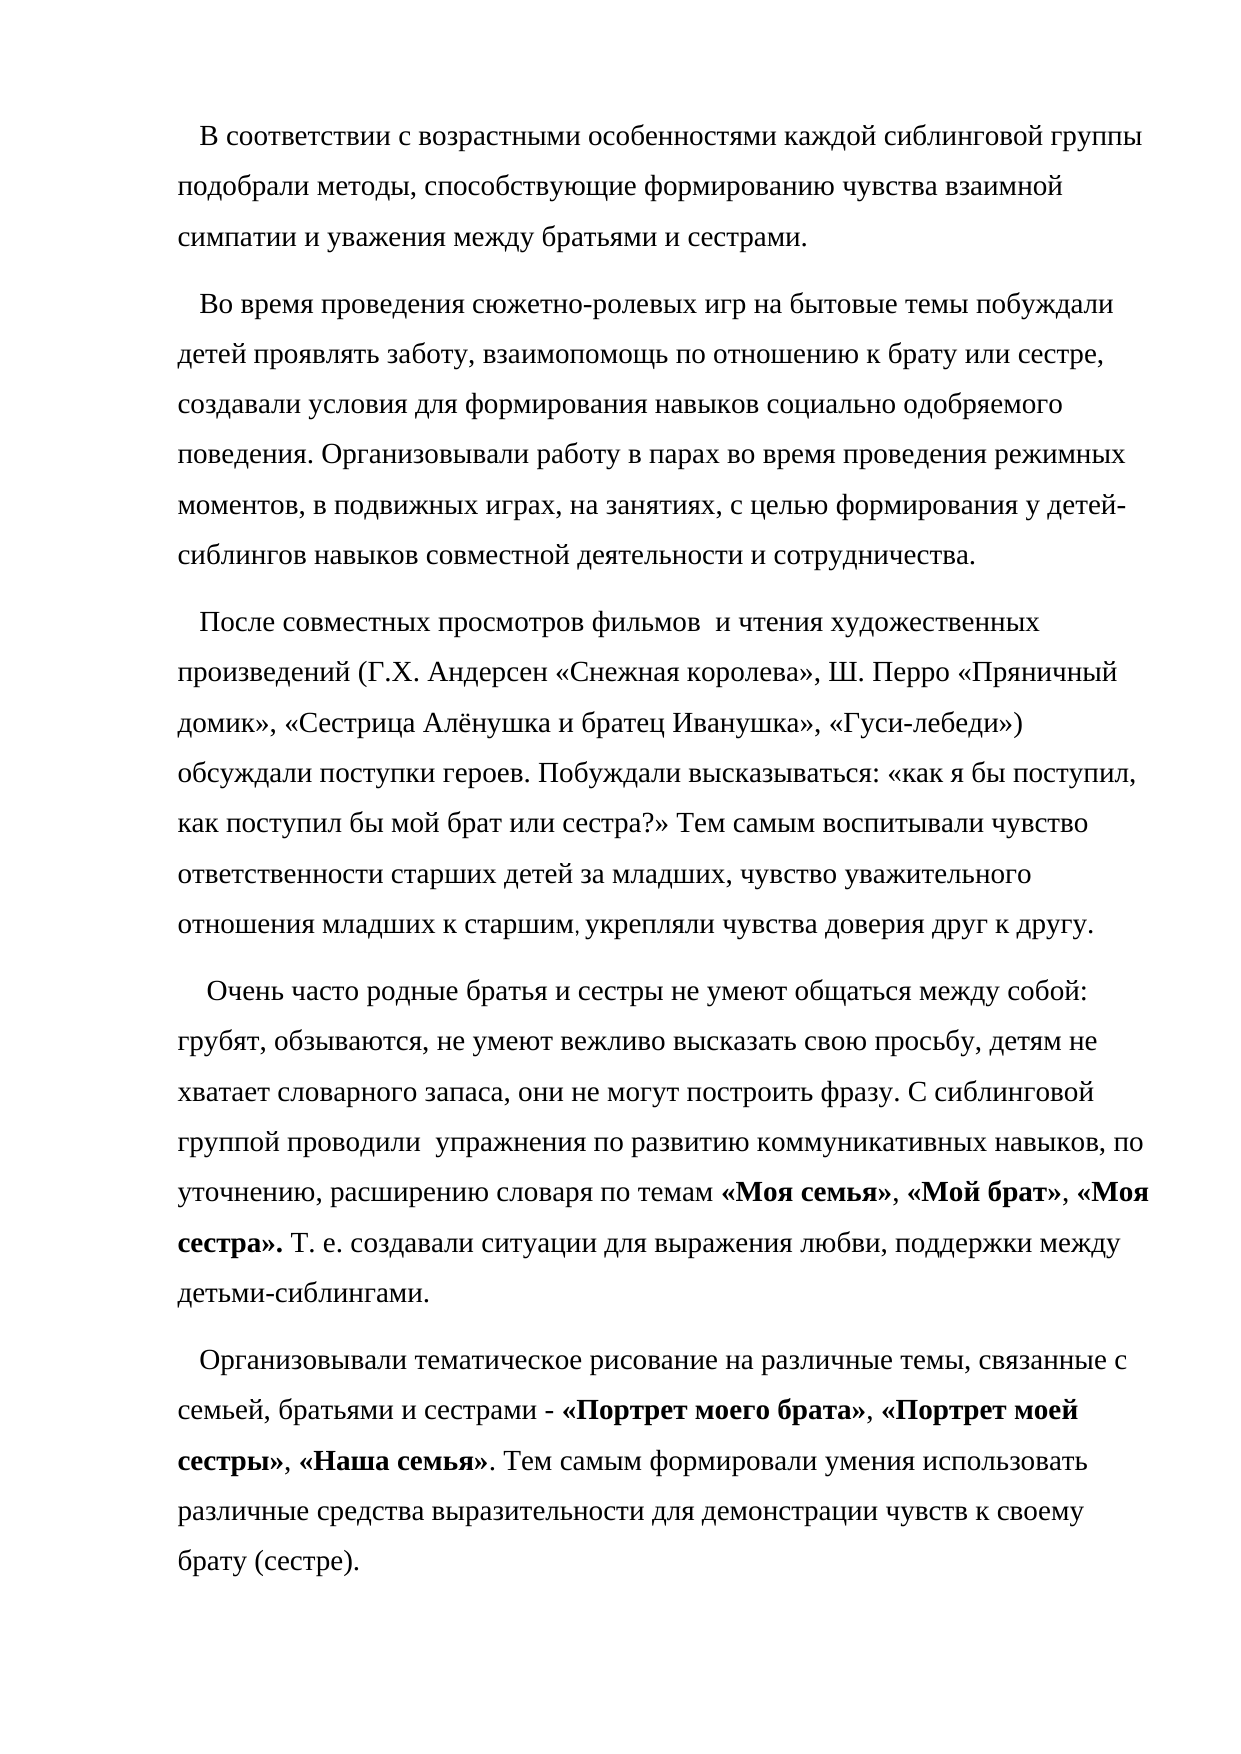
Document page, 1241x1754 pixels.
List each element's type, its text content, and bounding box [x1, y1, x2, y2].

text Организовывали тематическое рисование на различные темы, связанные с семьей, братьями и сестрами - «Портрет моего брата», «Портрет моей сестры», «Наша семья». Тем самым формировали умения использовать различные средства выразительности для демонстрации чувств к своему брату (сестре). [177, 1342, 1152, 1577]
text После совместных просмотров фильмов и чтения художественных произведений (Г.Х. Андерсен «Снежная королева», Ш. Перро «Пряничный домик», «Сестрица Алёнушка и братец Иванушка», «Гуси-лебеди») обсуждали поступки героев. Побуждали высказываться: «как я бы поступил, как поступил бы мой брат или сестра?» Тем самым воспитывали чувство ответственности старших детей за младших, чувство уважительного отношения младших к старшим, укрепляли чувства доверия друг к другу. [177, 604, 1152, 940]
text Во время проведения сюжетно-ролевых игр на бытовые темы побуждали детей проявлять заботу, взаимопомощь по отношению к брату или сестре, создавали условия для формирования навыков социально одобряемого поведения. Организовывали работу в парах во время проведения режимных моментов, в подвижных играх, на занятиях, с целью формирования у детей-сиблингов навыков совместной деятельности и сотрудничества. [177, 286, 1152, 571]
text Очень часто родные братья и сестры не умеют общаться между собой: грубят, обзываются, не умеют вежливо высказать свою просьбу, детям не хватает словарного запаса, они не могут построить фразу. С сиблинговой группой проводили упражнения по развитию коммуникативных навыков, по уточнению, расширению словаря по темам «Моя семья», «Мой брат», «Моя сестра». Т. е. создавали ситуации для выражения любви, поддержки между детьми-сиблингами. [177, 973, 1152, 1308]
text В соответствии с возрастными особенностями каждой сиблинговой группы подобрали методы, способствующие формированию чувства взаимной симпатии и уважения между братьями и сестрами. [177, 118, 1152, 252]
